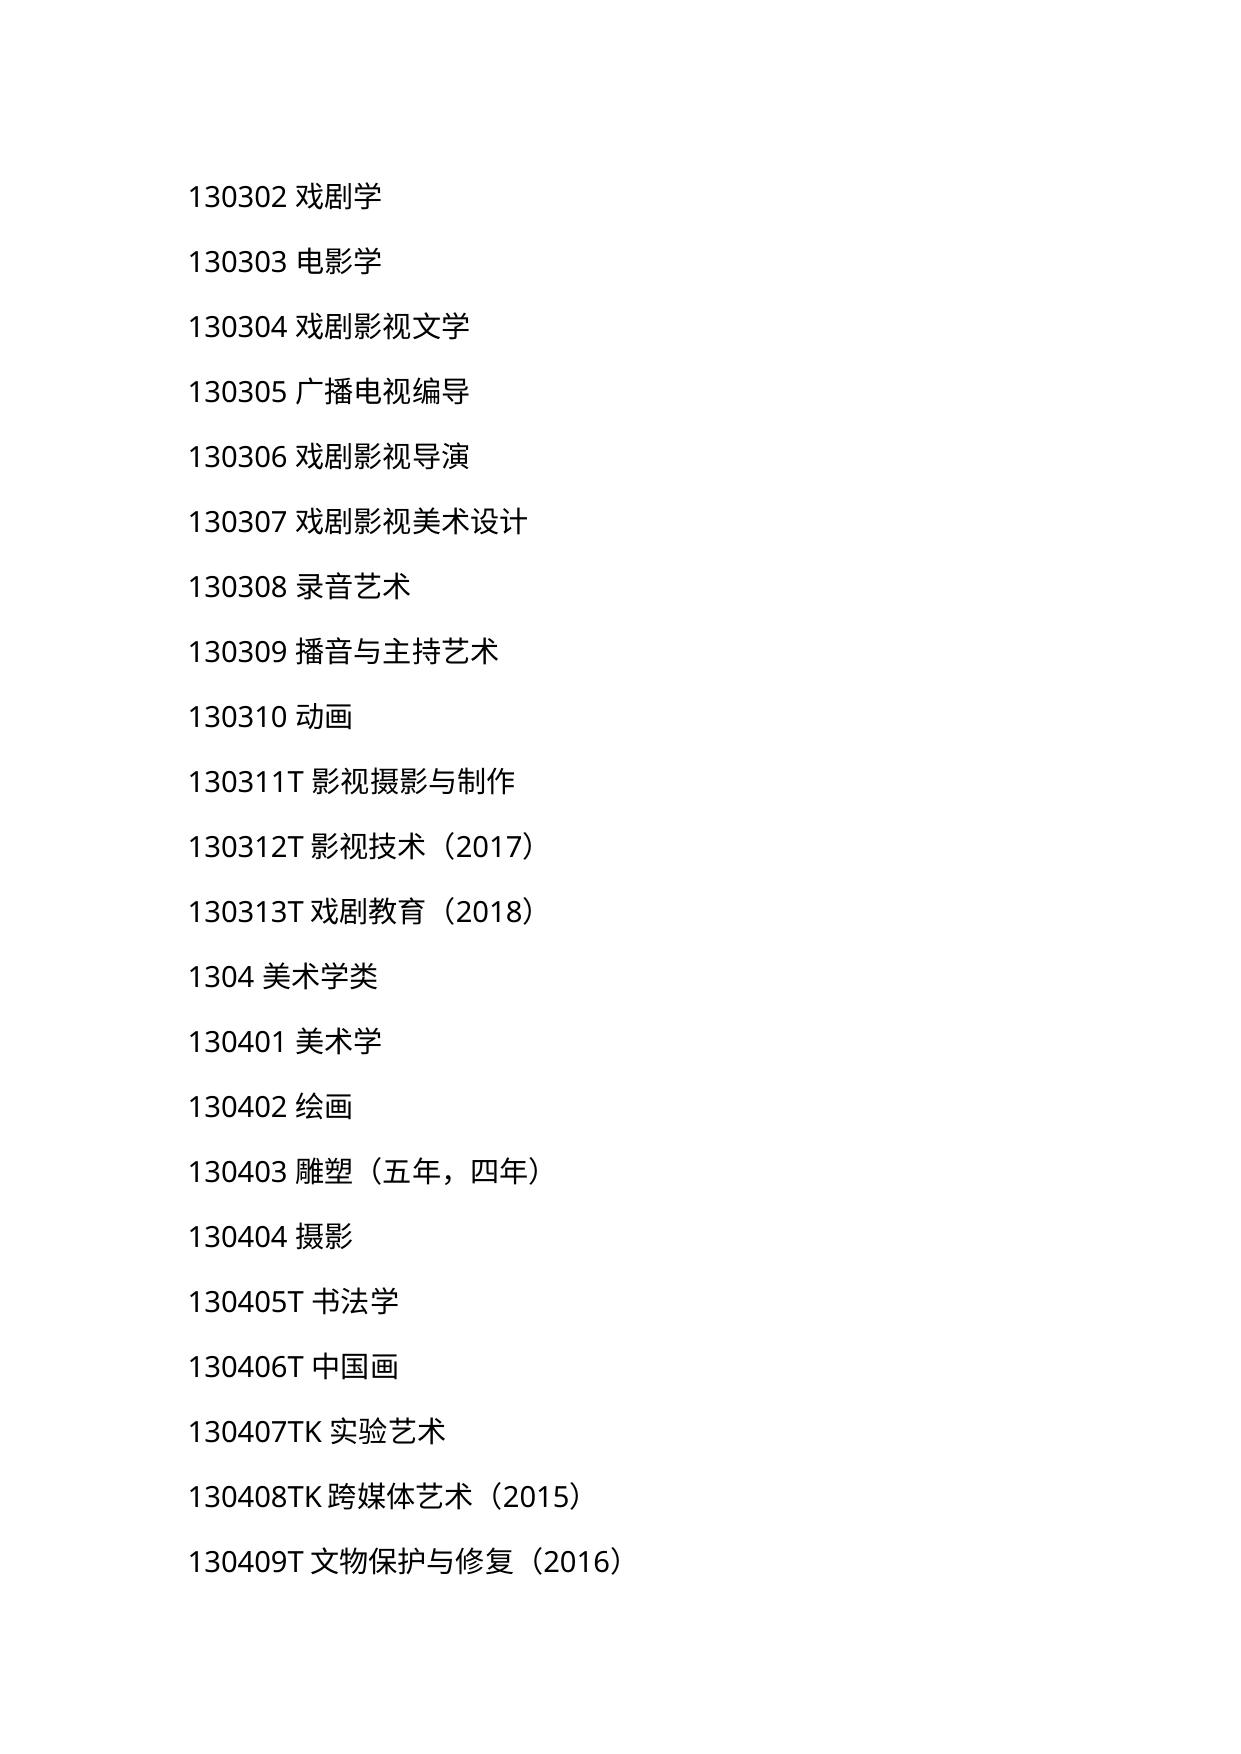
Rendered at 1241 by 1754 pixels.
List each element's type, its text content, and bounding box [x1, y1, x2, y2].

text 130309 播音与主持艺术 [187, 617, 1053, 682]
text 130304 戏剧影视文学 [187, 292, 1053, 357]
text 130305 广播电视编导 [187, 357, 1053, 422]
text 130409T文物保护与修复（2016） [187, 1527, 1053, 1592]
text 130307 戏剧影视美术设计 [187, 487, 1053, 552]
text 130405T 书法学 [187, 1267, 1053, 1332]
text 130404 摄影 [187, 1202, 1053, 1267]
text 130308 录音艺术 [187, 552, 1053, 617]
text 130406T 中国画 [187, 1332, 1053, 1397]
text 130312T影视技术（2017） [187, 812, 1053, 877]
text 130313T戏剧教育（2018） [187, 877, 1053, 942]
text 130407TK 实验艺术 [187, 1397, 1053, 1462]
text 1304 美术学类 [187, 942, 1053, 1007]
text 130303 电影学 [187, 227, 1053, 292]
text 130311T 影视摄影与制作 [187, 747, 1053, 812]
text 130402 绘画 [187, 1072, 1053, 1137]
text 130302 戏剧学 [187, 162, 1053, 227]
text 130401 美术学 [187, 1007, 1053, 1072]
text 130408TK跨媒体艺术（2015） [187, 1462, 1053, 1527]
text 130403 雕塑（五年，四年） [187, 1137, 1053, 1202]
text 130306 戏剧影视导演 [187, 422, 1053, 487]
text 130310 动画 [187, 682, 1053, 747]
